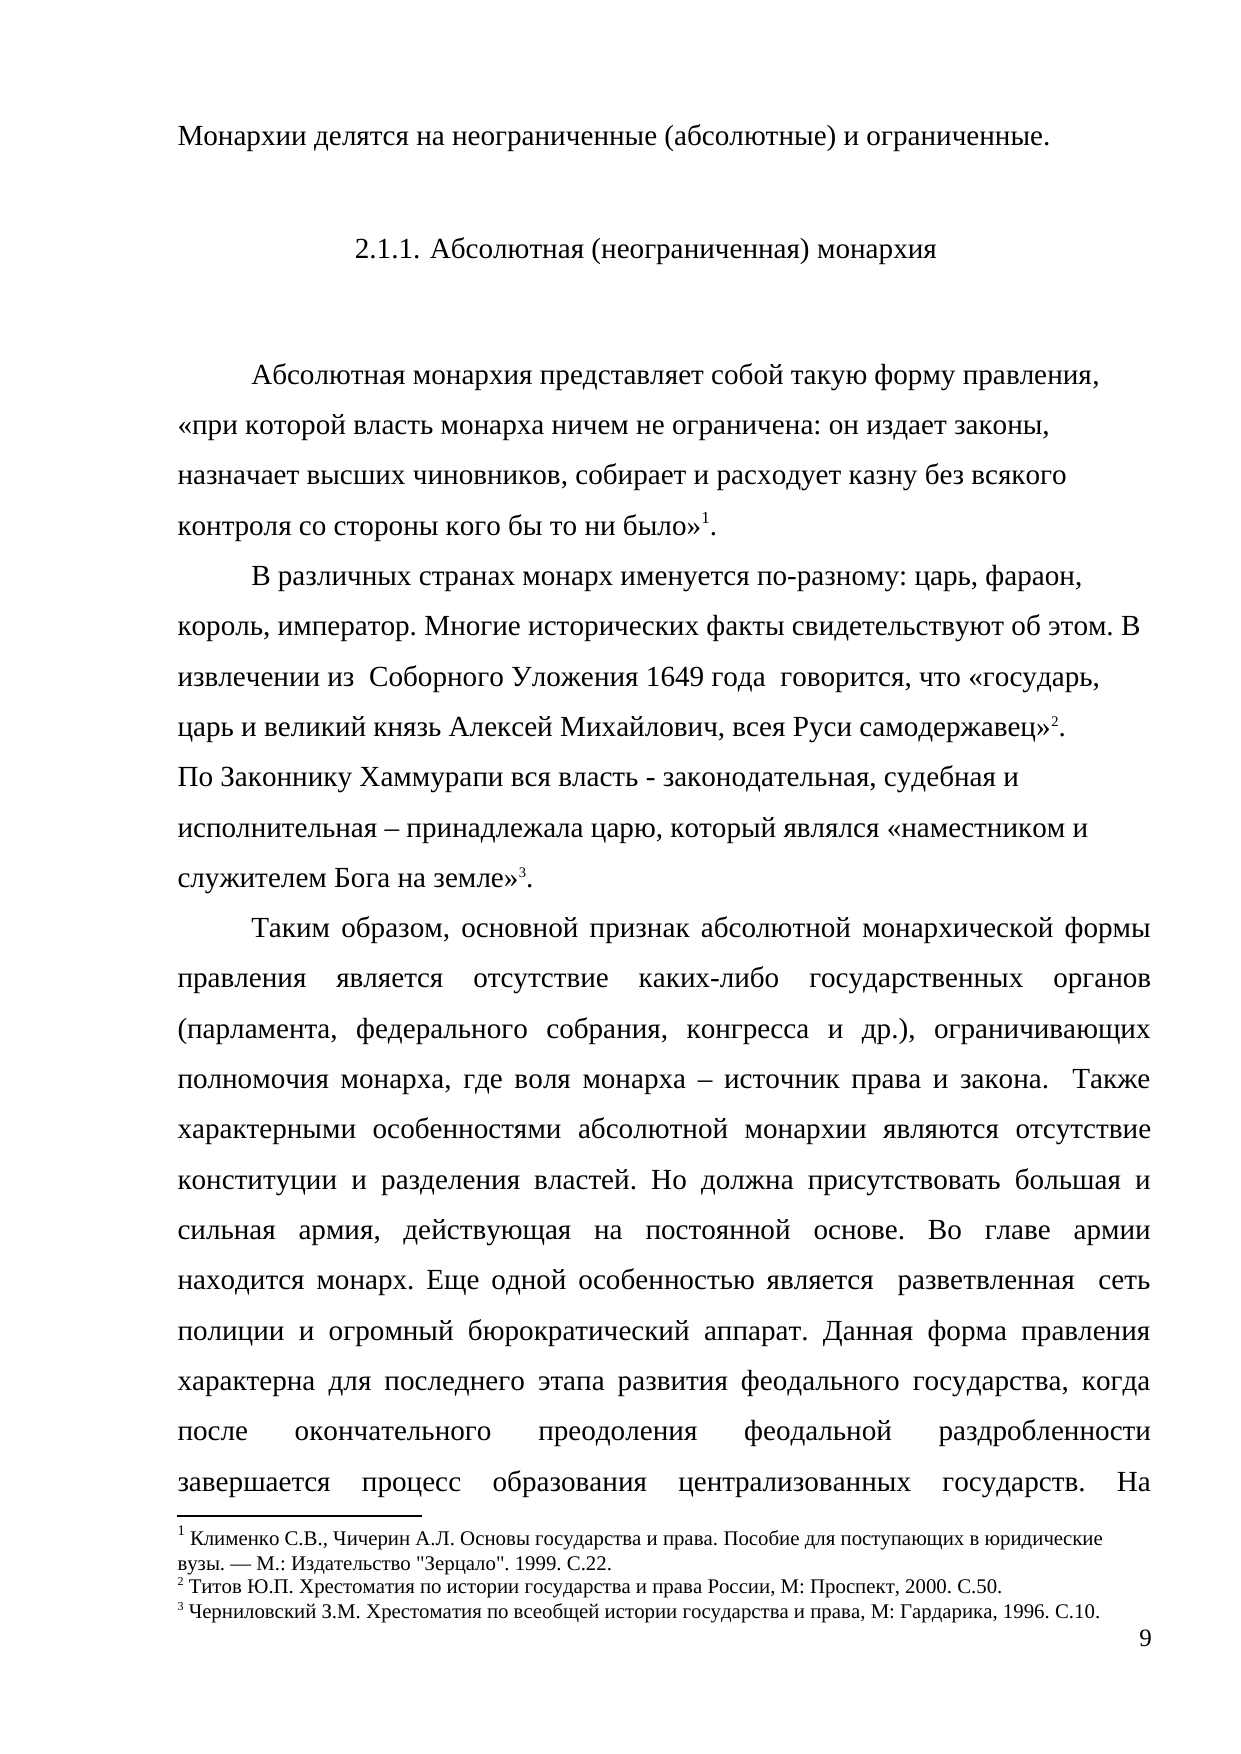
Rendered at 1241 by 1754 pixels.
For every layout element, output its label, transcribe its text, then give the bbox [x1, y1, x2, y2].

text Абсолютная монархия представляет собой такую форму правления, «при которой власть монарха ничем не ограничена: он издает законы, назначает высших чиновников, собирает и расходует казну без всякого контроля со стороны кого бы то ни было». [177, 357, 1152, 541]
text В различных странах монарх именуется по-разному: царь, фараон, король, император. Многие исторических факты свидетельствуют об этом. В извлечении из Соборного Уложения 1649 года говорится, что «государь, царь и великий князь Алексей Михайлович, всея Руси самодержавец». [177, 558, 1152, 743]
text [177, 910, 1152, 1497]
text По Законнику Хаммурапи вся власть - законодательная, судебная и исполнительная – принадлежала царю, который являлся «наместником и служителем Бога на земле». [177, 759, 1152, 893]
text Монархии делятся на неограниченные (абсолютные) и ограниченные. [177, 118, 1152, 152]
list Абсолютная (неограниченная) монархия [354, 231, 1152, 265]
